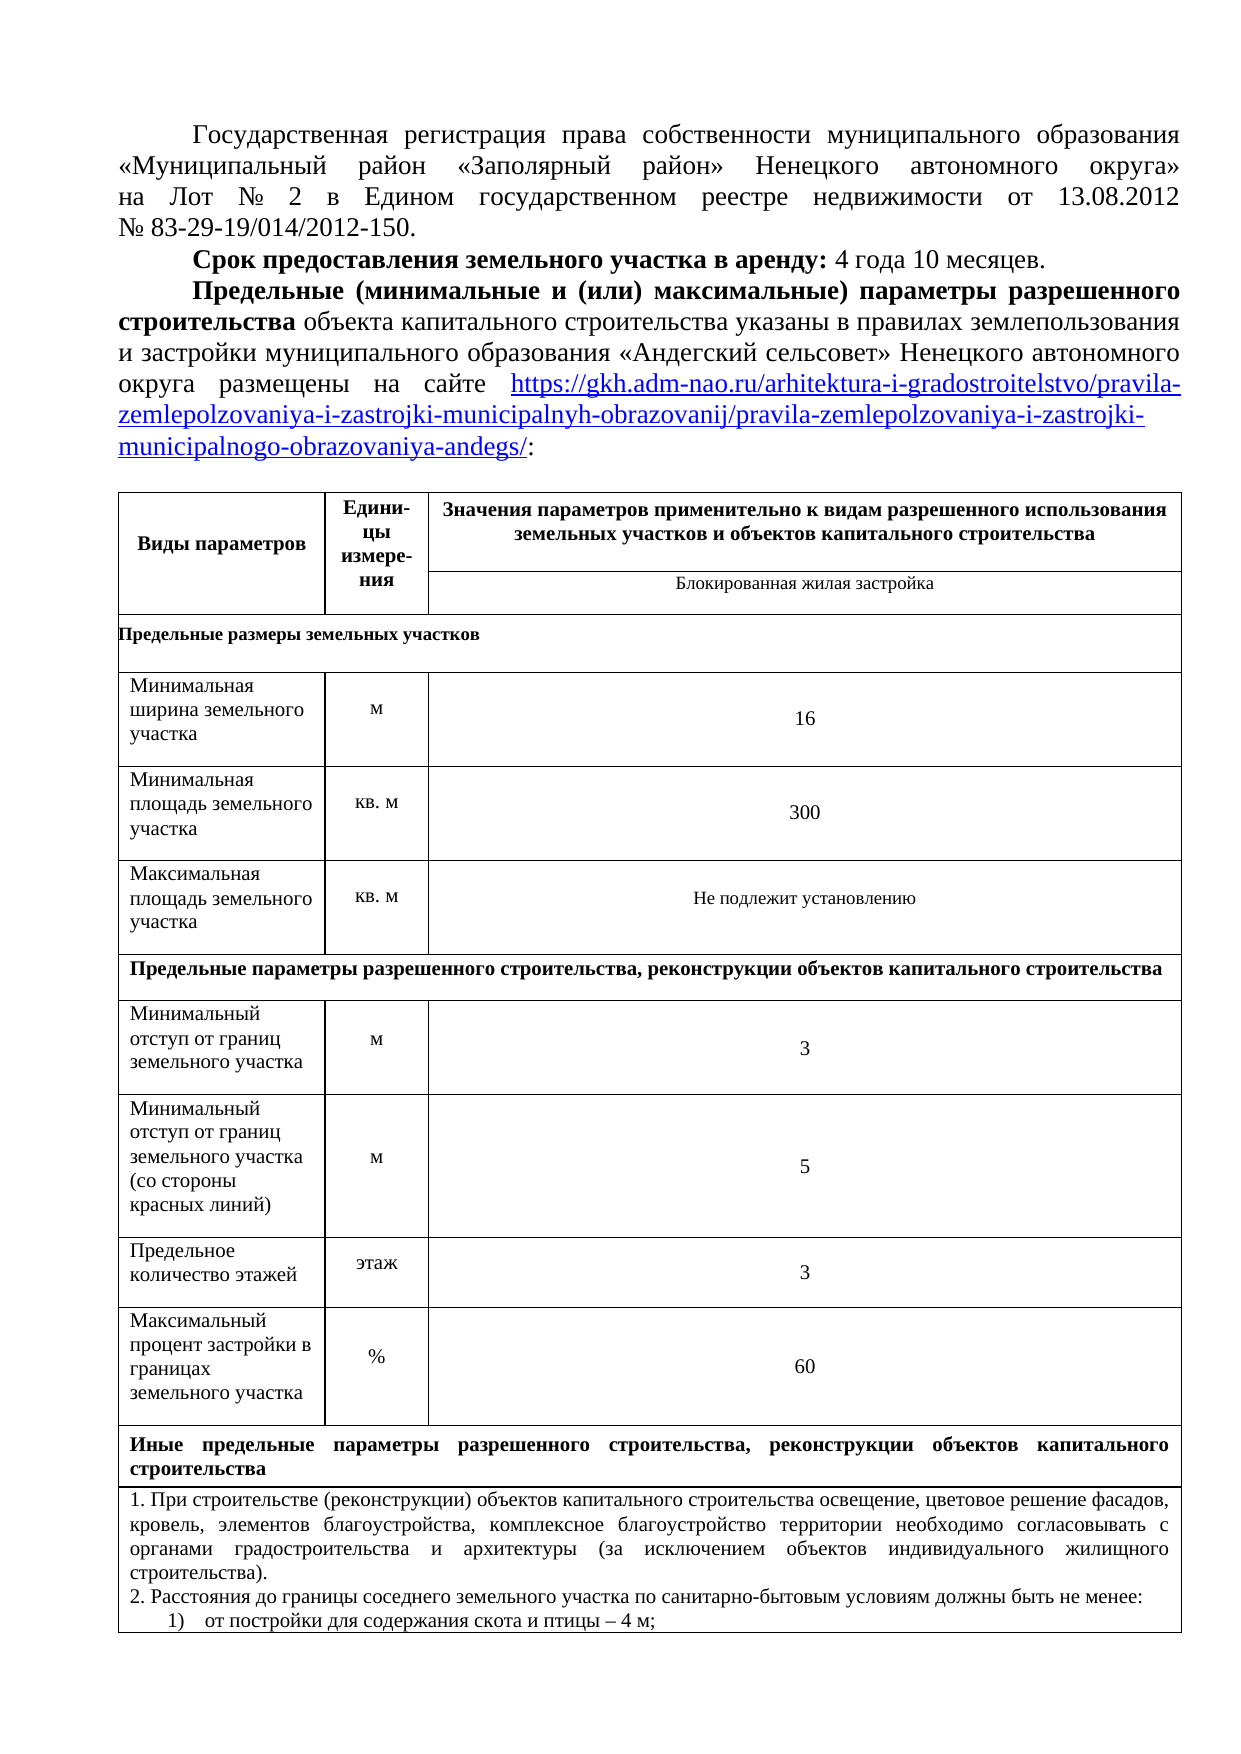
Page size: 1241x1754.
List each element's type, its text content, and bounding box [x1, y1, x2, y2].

text Срок предоставления земельного участка в аренду: 4 года 10 месяцев. [118, 243, 1181, 274]
table_header Едини-цы измере-ния [326, 493, 428, 614]
table_cell 60 [429, 1308, 1181, 1425]
table_cell этаж [326, 1238, 428, 1307]
table_cell Не подлежит установлению [429, 861, 1181, 954]
table_cell Блокированная жилая застройка [429, 572, 1181, 614]
table_cell Предельное количество этажей [119, 1238, 324, 1307]
table_cell Максимальный процент застройки в границах земельного участка [119, 1308, 324, 1425]
table_cell м [326, 1001, 428, 1094]
table_cell Предельные размеры земельных участков [119, 615, 1181, 672]
table_cell 16 [429, 673, 1181, 766]
table_cell Иные предельные параметры разрешенного строительства, реконструкции объектов капитального строительства [119, 1426, 1181, 1486]
table_cell Предельные параметры разрешенного строительства, реконструкции объектов капитального строительства [119, 955, 1181, 1000]
table_cell кв. м [326, 767, 428, 860]
table_cell 3 [429, 1001, 1181, 1094]
table_cell Максимальная площадь земельного участка [119, 861, 324, 954]
table_cell 300 [429, 767, 1181, 860]
table_cell Минимальная площадь земельного участка [119, 767, 324, 860]
table_cell Минимальная ширина земельного участка [119, 673, 324, 766]
text Предельные (минимальные и (или) максимальные) параметры разрешенного строительства объекта капитального строительства указаны в правилах землепользования и застройки муниципального образования «Андегский сельсовет» Ненецкого автономного округа размещены на сайте https://gkh.adm-nao.ru/arhitektura-i-gradostroitelstvo/pravila-zemlepolzovaniya-i-zastrojki-municipalnyh-obrazovanij/pravila-zemlepolzovaniya-i-zastrojki-municipalnogo-obrazovaniya-andegs/: [118, 274, 1181, 461]
table_cell % [326, 1308, 428, 1425]
table_cell кв. м [326, 861, 428, 954]
table_cell 3 [429, 1238, 1181, 1307]
table_cell м [326, 673, 428, 766]
table_cell Минимальный отступ от границ земельного участка (со стороны красных линий) [119, 1095, 324, 1237]
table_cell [119, 1488, 1181, 1632]
table_cell 5 [429, 1095, 1181, 1237]
table_header Виды параметров [119, 493, 324, 614]
text Государственная регистрация права собственности муниципального образования «Муниципальный район «Заполярный район» Ненецкого автономного округа» на Лот № 2 в Едином государственном реестре недвижимости от 13.08.2012 № 83-29-19/014/2012-150. [118, 118, 1181, 243]
table_header Значения параметров применительно к видам разрешенного использования земельных участков и объектов капитального строительства [429, 493, 1181, 571]
table_cell Минимальный отступ от границ земельного участка [119, 1001, 324, 1094]
table_cell м [326, 1095, 428, 1237]
